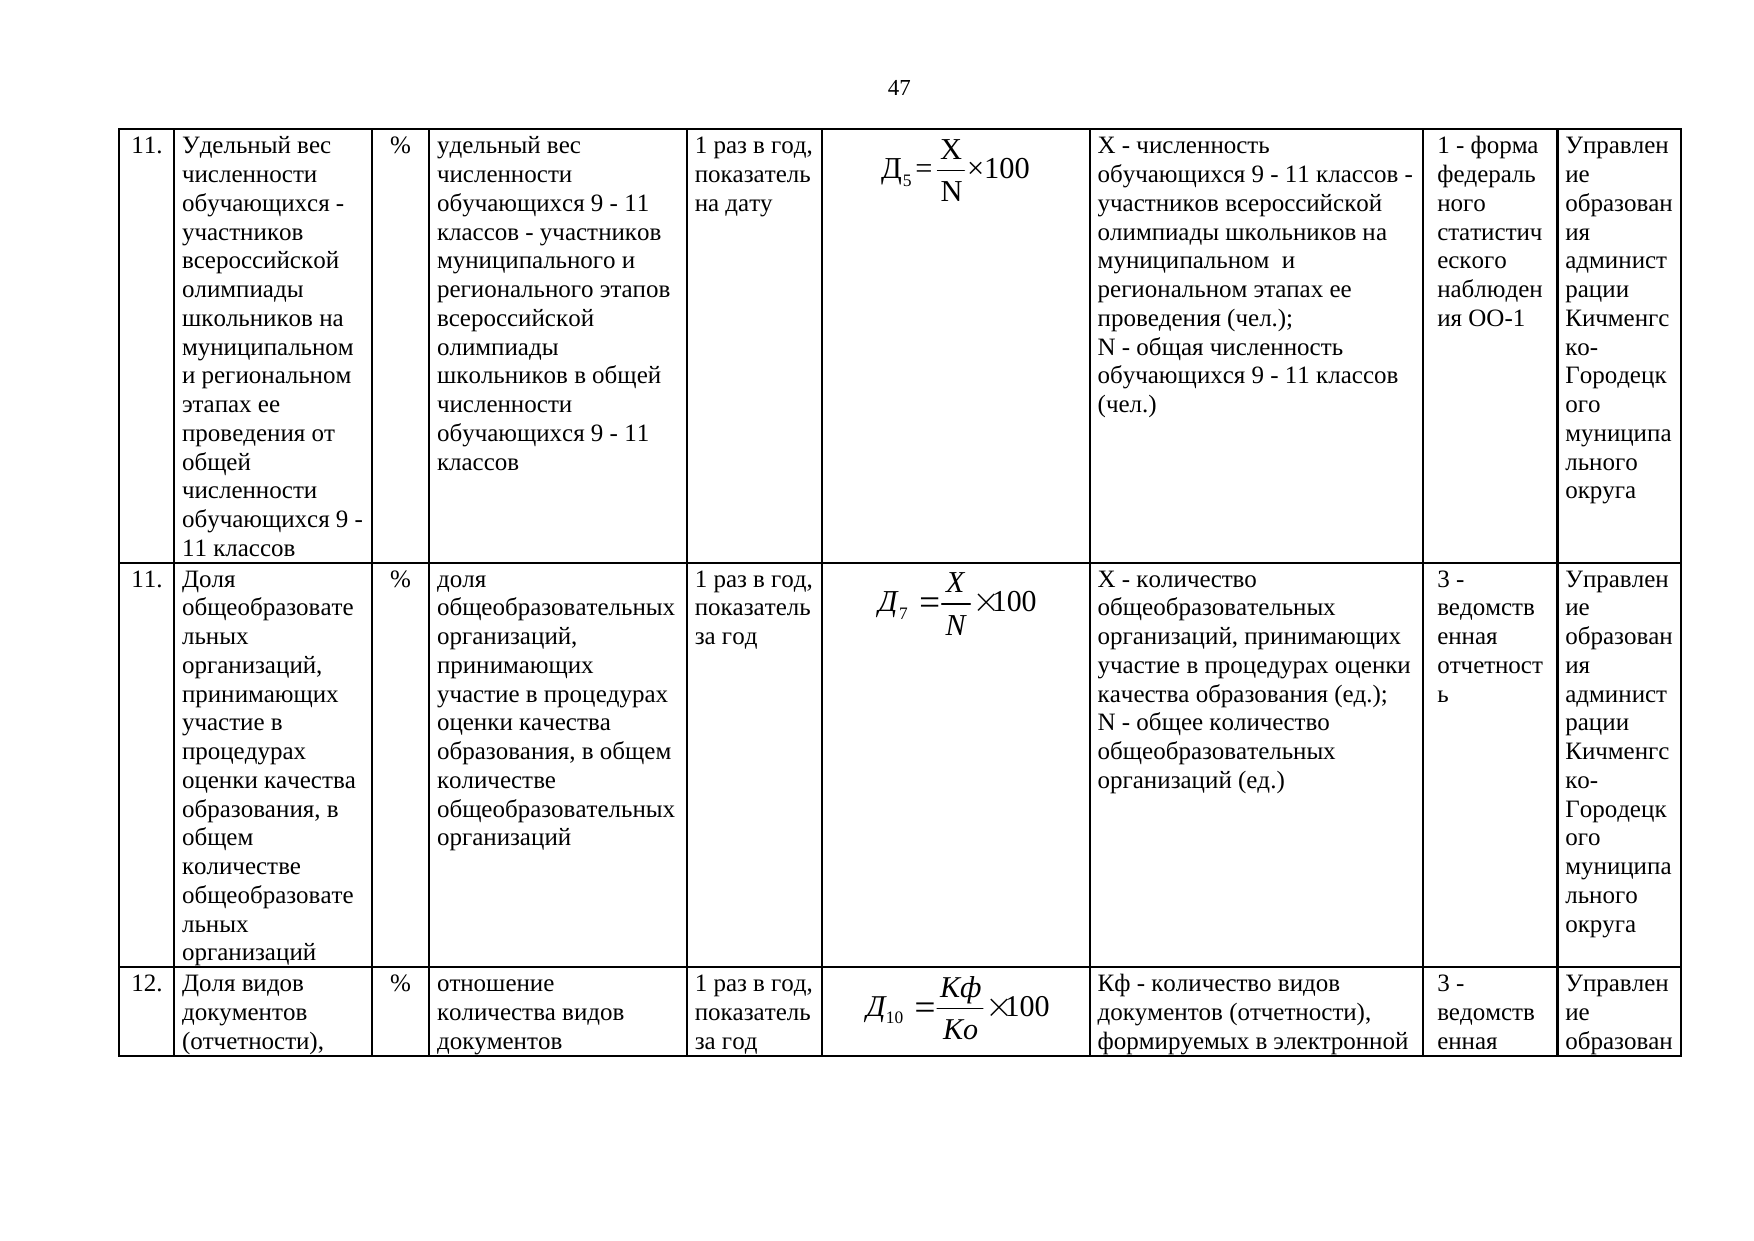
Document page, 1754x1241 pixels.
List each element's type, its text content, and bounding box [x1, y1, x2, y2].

table_cell [823, 564, 1089, 966]
table_cell 1 - форма федерального статистического наблюдения ОО-1 [1424, 130, 1556, 562]
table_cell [1091, 968, 1422, 1054]
table_cell [823, 130, 1089, 562]
table_cell % [373, 130, 428, 562]
table_cell Управление образования администрации Кичменгско-Городецкого муниципального округа [1559, 564, 1680, 966]
table_cell % [373, 968, 428, 1054]
table_cell 12. [120, 968, 173, 1054]
table_cell 11. [120, 564, 173, 966]
table_cell Доля общеобразовательных организаций, принимающих участие в процедурах оценки качества образования, в общем количестве общеобразовательных организаций [175, 564, 371, 966]
table_cell 1 раз в год, показатель за год [688, 564, 821, 966]
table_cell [1559, 130, 1680, 562]
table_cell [175, 968, 371, 1054]
table_cell X - численность обучающихся 9 - 11 классов - участников всероссийской олимпиады школьников на муниципальном и региональном этапах ее проведения (чел.); N - общая численность обучающихся 9 - 11 классов (чел.) [1091, 130, 1422, 562]
table_cell доля общеобразовательных организаций, принимающих участие в процедурах оценки качества образования, в общем количестве общеобразовательных организаций [430, 564, 686, 966]
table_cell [688, 130, 821, 562]
table_cell [823, 968, 1089, 1054]
table_cell X - количество общеобразовательных организаций, принимающих участие в процедурах оценки качества образования (ед.); N - общее количество общеобразовательных организаций (ед.) [1091, 564, 1422, 966]
table_cell % [373, 564, 428, 966]
table_cell Удельный вес численности обучающихся - участников всероссийской олимпиады школьников на муниципальном и региональном этапах ее проведения от общей численности обучающихся 9 - 11 классов [175, 130, 371, 562]
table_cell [1424, 968, 1556, 1054]
table_cell 11. [120, 130, 173, 562]
table_cell 3 - ведомственная отчетность [1424, 564, 1556, 966]
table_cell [430, 968, 686, 1054]
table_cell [688, 968, 821, 1054]
table_cell удельный вес численности обучающихся 9 - 11 классов - участников муниципального и регионального этапов всероссийской олимпиады школьников в общей численности обучающихся 9 - 11 классов [430, 130, 686, 562]
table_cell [1559, 968, 1680, 1054]
